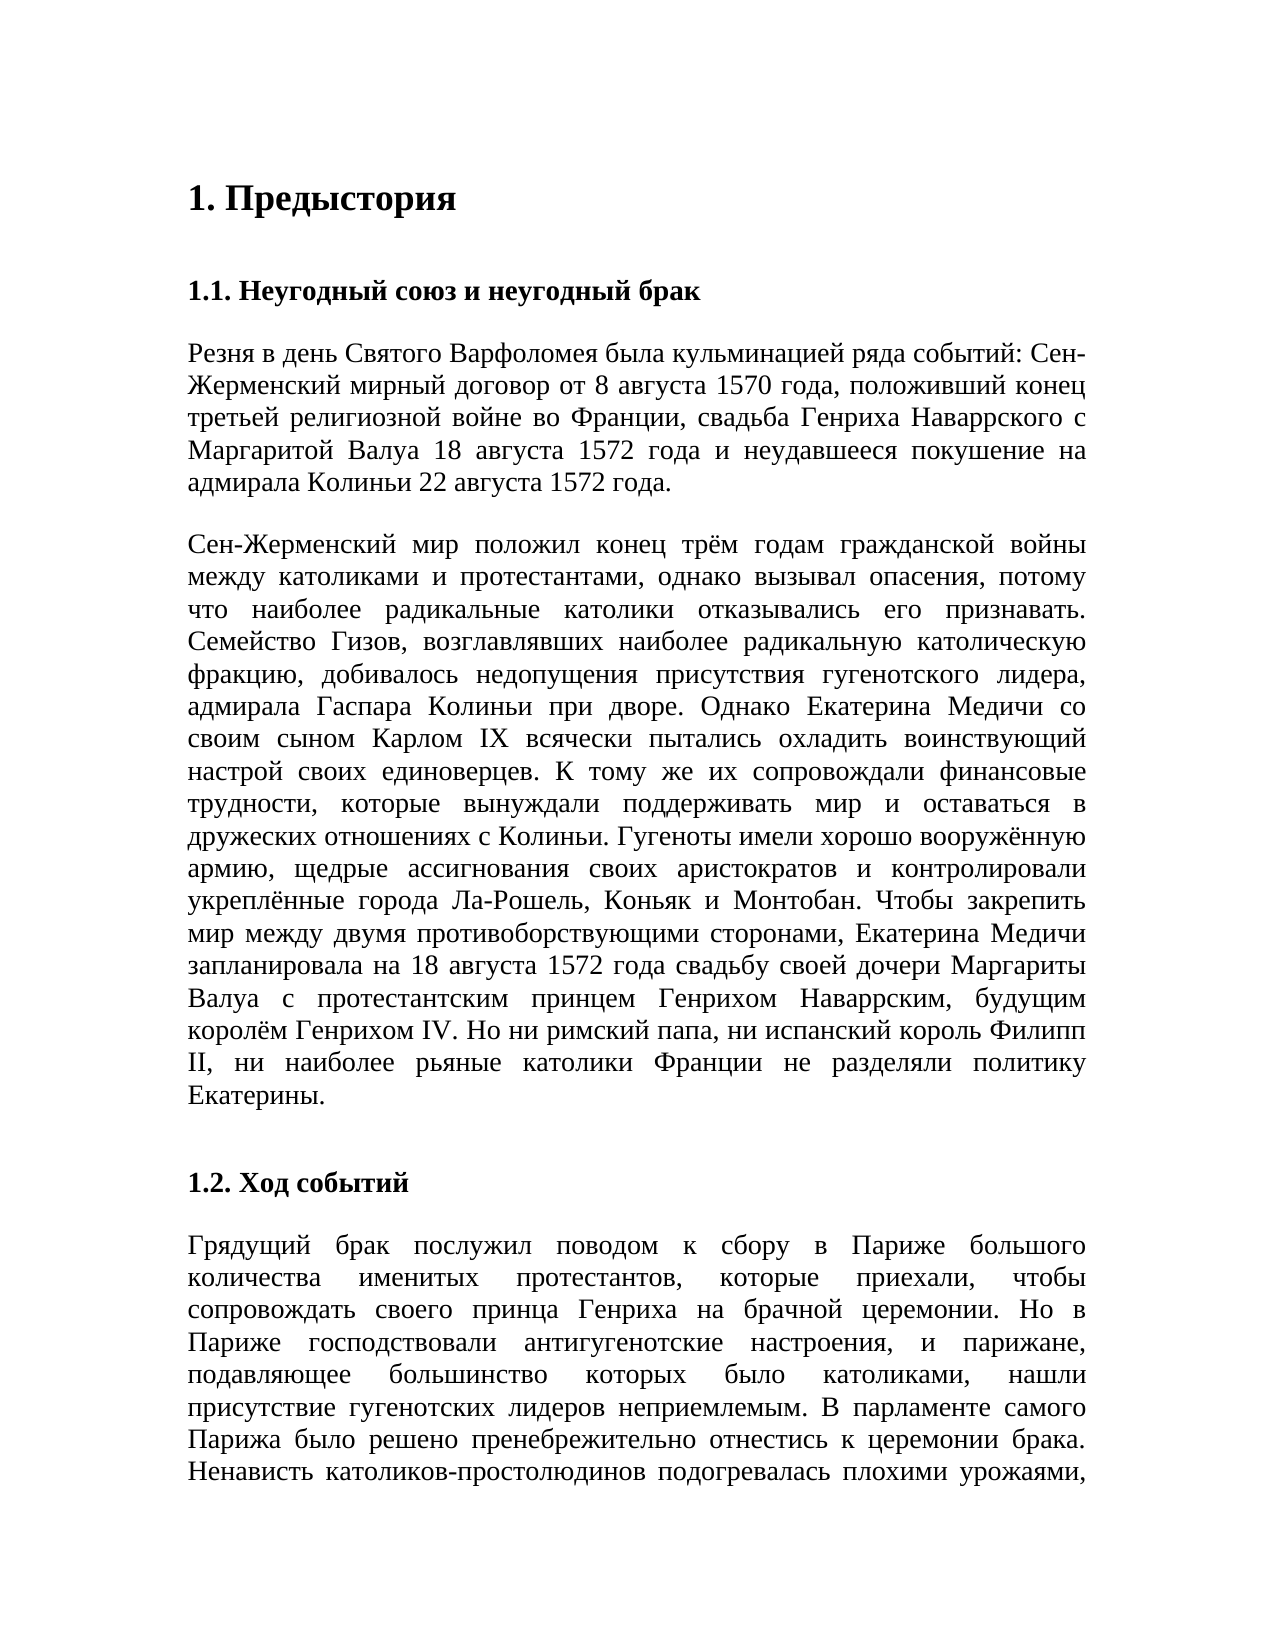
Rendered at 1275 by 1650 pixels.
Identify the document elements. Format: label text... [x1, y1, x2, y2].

text Резня в день Святого Варфоломея была кульминацией ряда событий: Сен-Жерменский мирный договор от 8 августа 1570 года, положивший конец третьей религиозной войне во Франции, свадьба Генриха Наваррского с Маргаритой Валуа 18 августа 1572 года и неудавшееся покушение на адмирала Колиньи 22 августа 1572 года. [187, 336, 1087, 498]
list 1.1. Неугодный союз и неугодный брак [187, 273, 1087, 306]
text Сен-Жерменский мир положил конец трём годам гражданской войны между католиками и протестантами, однако вызывал опасения, потому что наиболее радикальные католики отказывались его признавать. Семейство Гизов, возглавлявших наиболее радикальную католическую фракцию, добивалось недопущения присутствия гугенотского лидера, адмирала Гаспара Колиньи при дворе. Однако Екатерина Медичи со своим сыном Карлом IX всячески пытались охладить воинствующий настрой своих единоверцев. К тому же их сопровождали финансовые трудности, которые вынуждали поддерживать мир и оставаться в дружеских отношениях с Колиньи. Гугеноты имели хорошо вооружённую армию, щедрые ассигнования своих аристократов и контролировали укреплённые города Ла-Рошель, Коньяк и Монтобан. Чтобы закрепить мир между двумя противоборствующими сторонами, Екатерина Медичи запланировала на 18 августа 1572 года свадьбу своей дочери Маргариты Валуа с протестантским принцем Генрихом Наваррским, будущим королём Генрихом IV. Но ни римский папа, ни испанский король Филипп II, ни наиболее рьяные католики Франции не разделяли политику Екатерины. [187, 527, 1087, 1110]
list 1. Предыстория [187, 175, 1087, 218]
list 1.2. Ход событий [187, 1165, 1087, 1198]
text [187, 1228, 1087, 1487]
